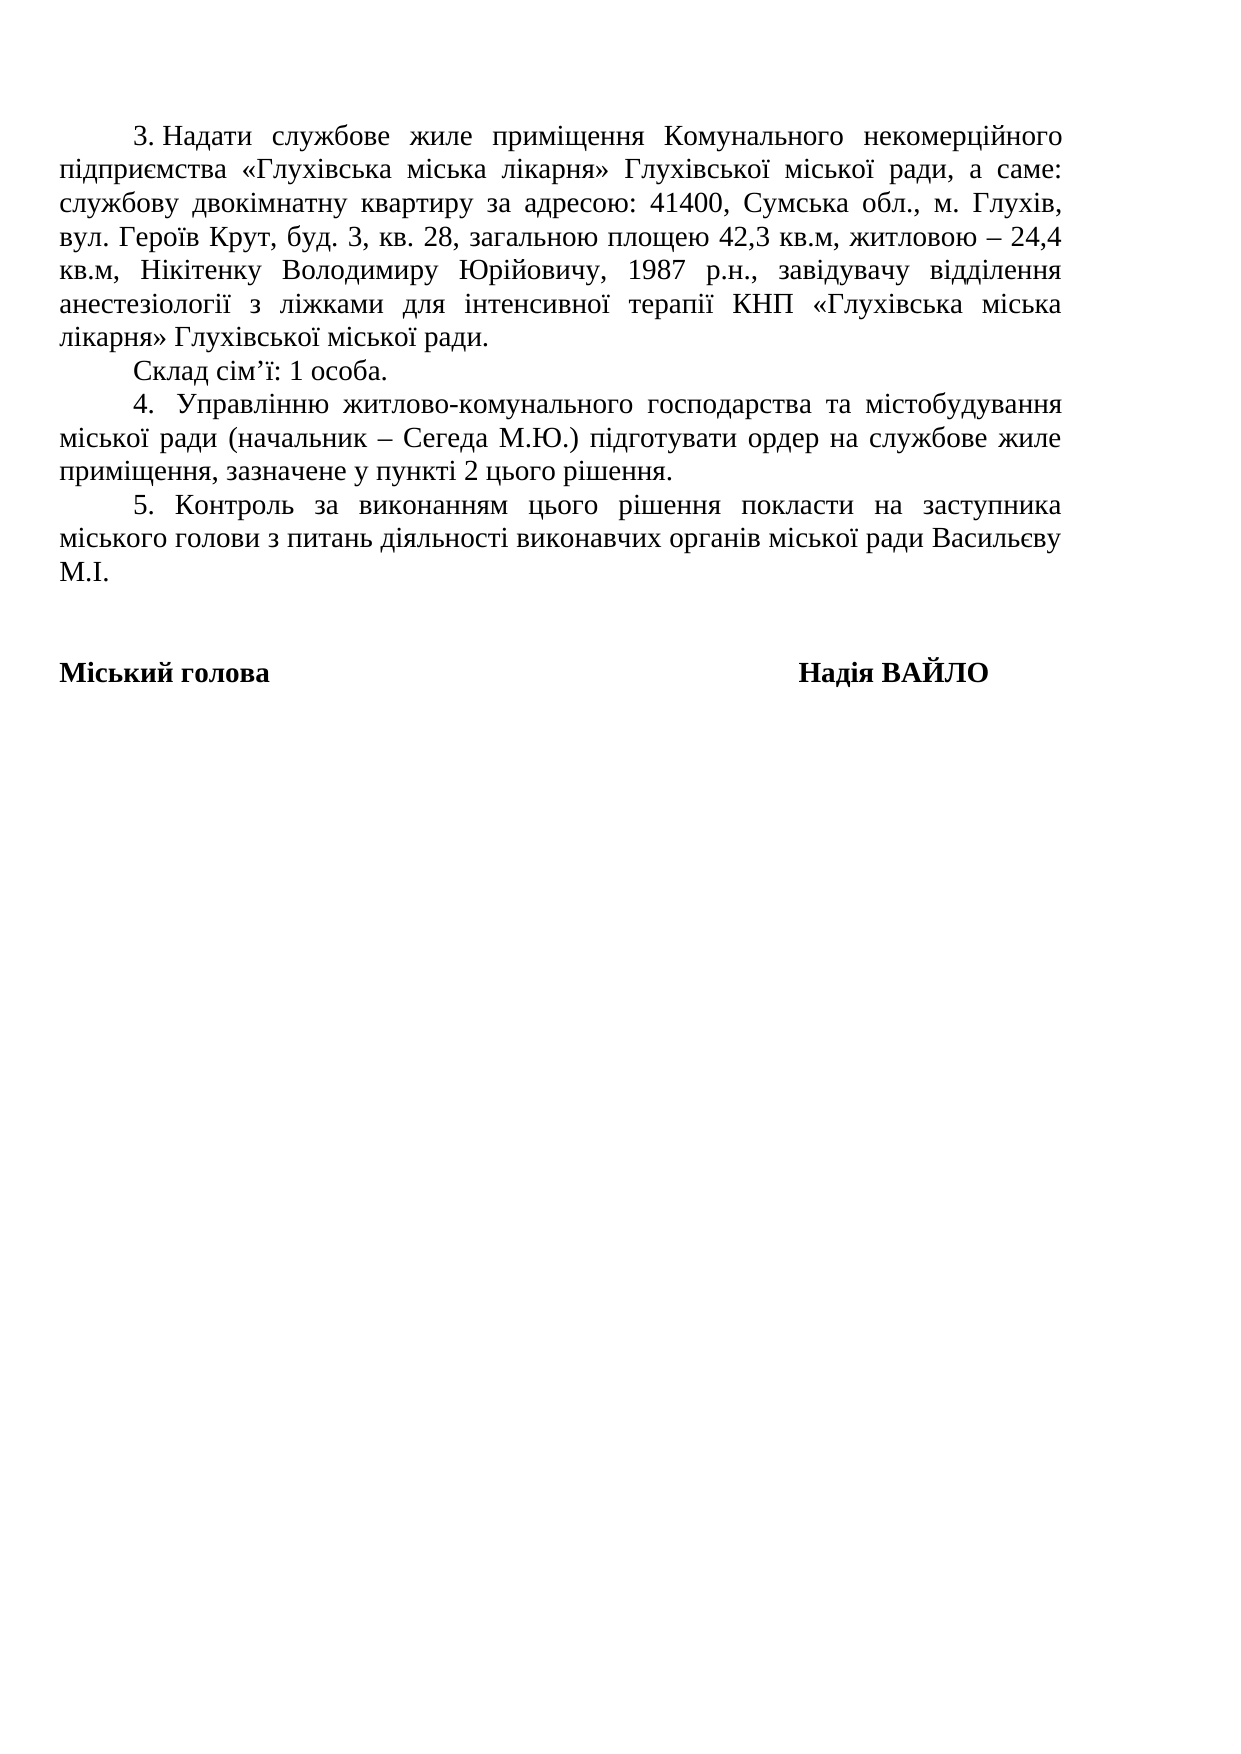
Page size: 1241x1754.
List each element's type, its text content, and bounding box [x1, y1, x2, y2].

list 4. Управлінню житлово-комунального господарства та містобудування міської ради (начальник – Сегеда М.Ю.) підготувати ордер на службове жиле приміщення, зазначене у пункті 2 цього рішення. [59, 386, 1063, 487]
text 3. Надати службове жиле приміщення Комунального некомерційного підприємства «Глухівська міська лікарня» Глухівської міської ради, а саме: службову двокімнатну квартиру за адресою: 41400, Сумська обл., м. Глухів, вул. Героїв Крут, буд. 3, кв. 28, загальною площею 42,3 кв.м, житловою – 24,4 кв.м, Нікітенку Володимиру Юрійовичу, 1987 р.н., завідувачу відділення анестезіології з ліжками для інтенсивної терапії КНП «Глухівська міська лікарня» Глухівської міської ради. [59, 118, 1063, 353]
text Склад сім’ї: 1 особа. [59, 353, 1063, 386]
text Міський голова Надія ВАЙЛО [59, 655, 1063, 688]
text 5. Контроль за виконанням цього рішення покласти на заступника міського голови з питань діяльності виконавчих органів міської ради Васильєву М.І. [59, 487, 1063, 588]
